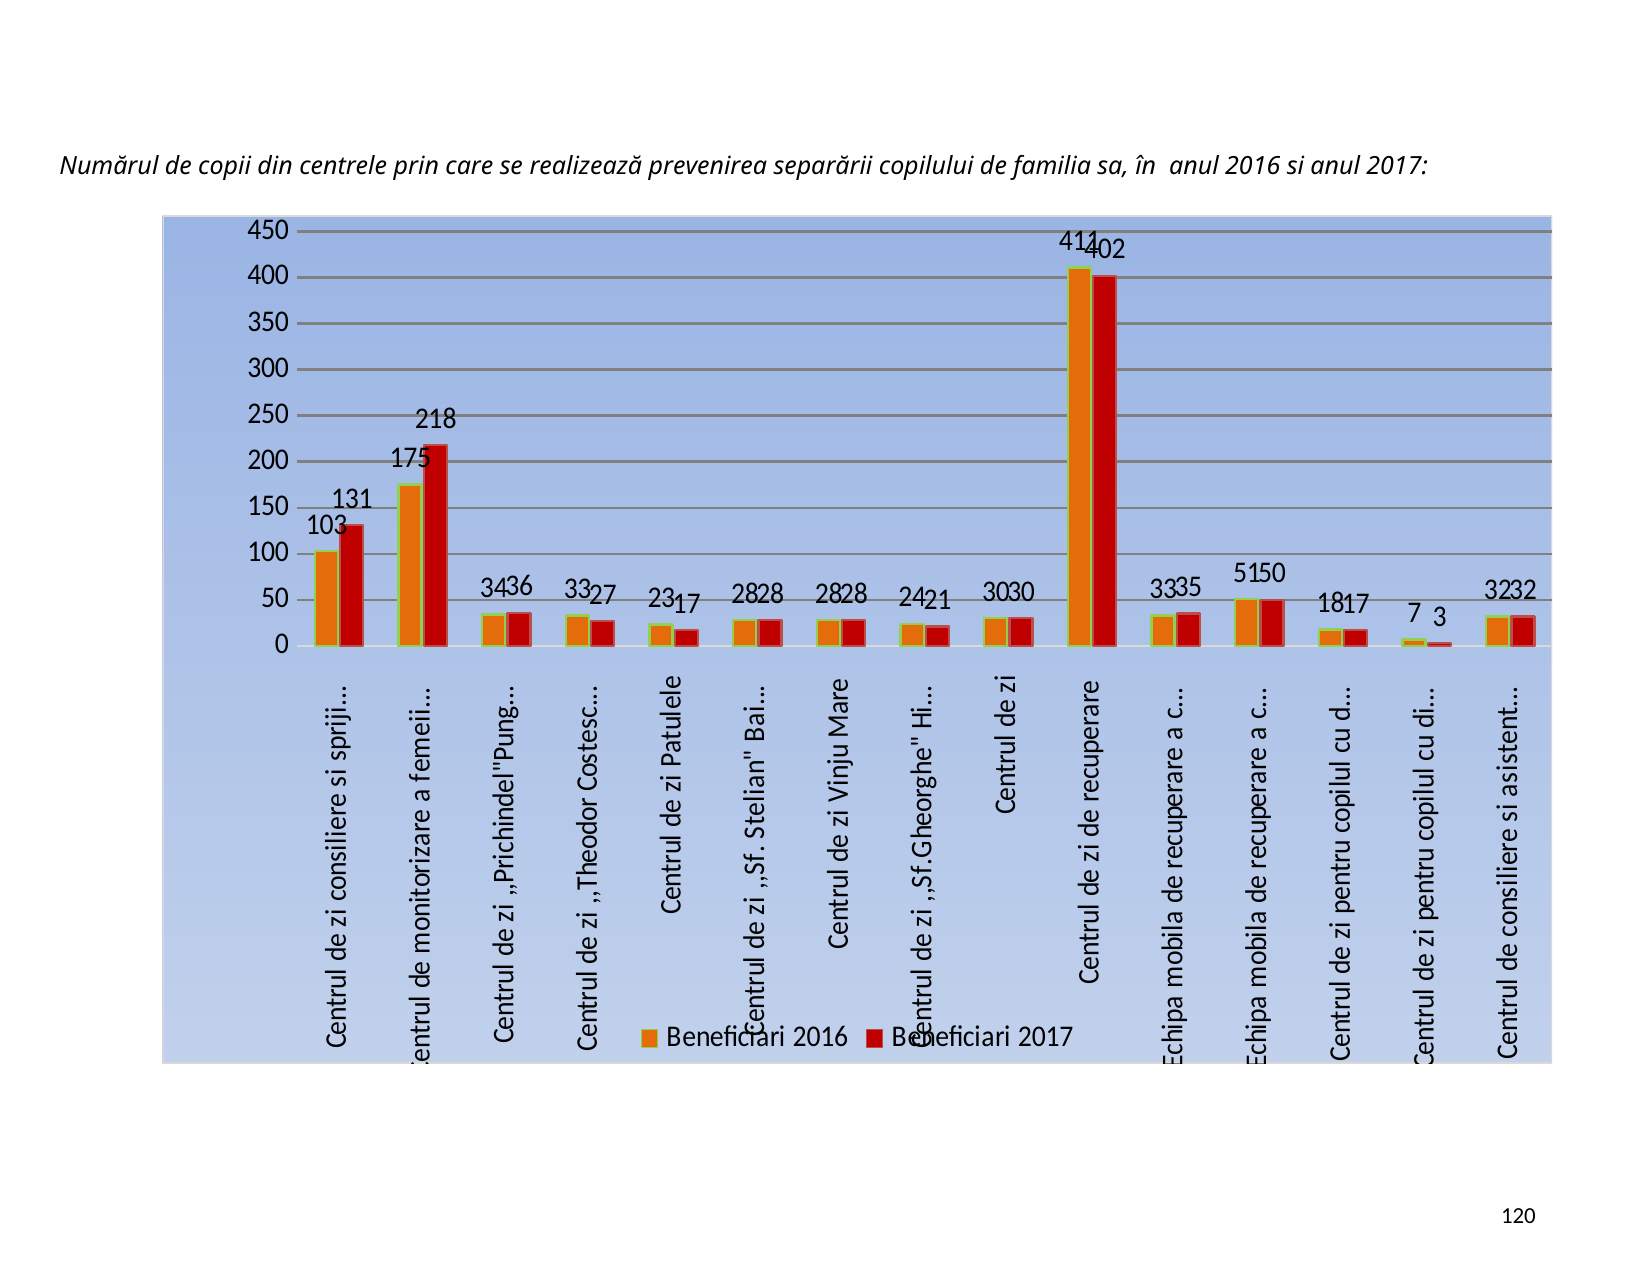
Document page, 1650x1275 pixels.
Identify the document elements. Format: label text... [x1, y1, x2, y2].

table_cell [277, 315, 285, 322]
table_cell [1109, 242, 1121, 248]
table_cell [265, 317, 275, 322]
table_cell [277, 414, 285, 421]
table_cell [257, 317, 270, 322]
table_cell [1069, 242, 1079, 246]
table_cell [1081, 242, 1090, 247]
text Numărul de copii din centrele prin care se realizează prevenirea separării copilului de familia sa, în anul 2016 si anul 2017: [59, 148, 1536, 182]
